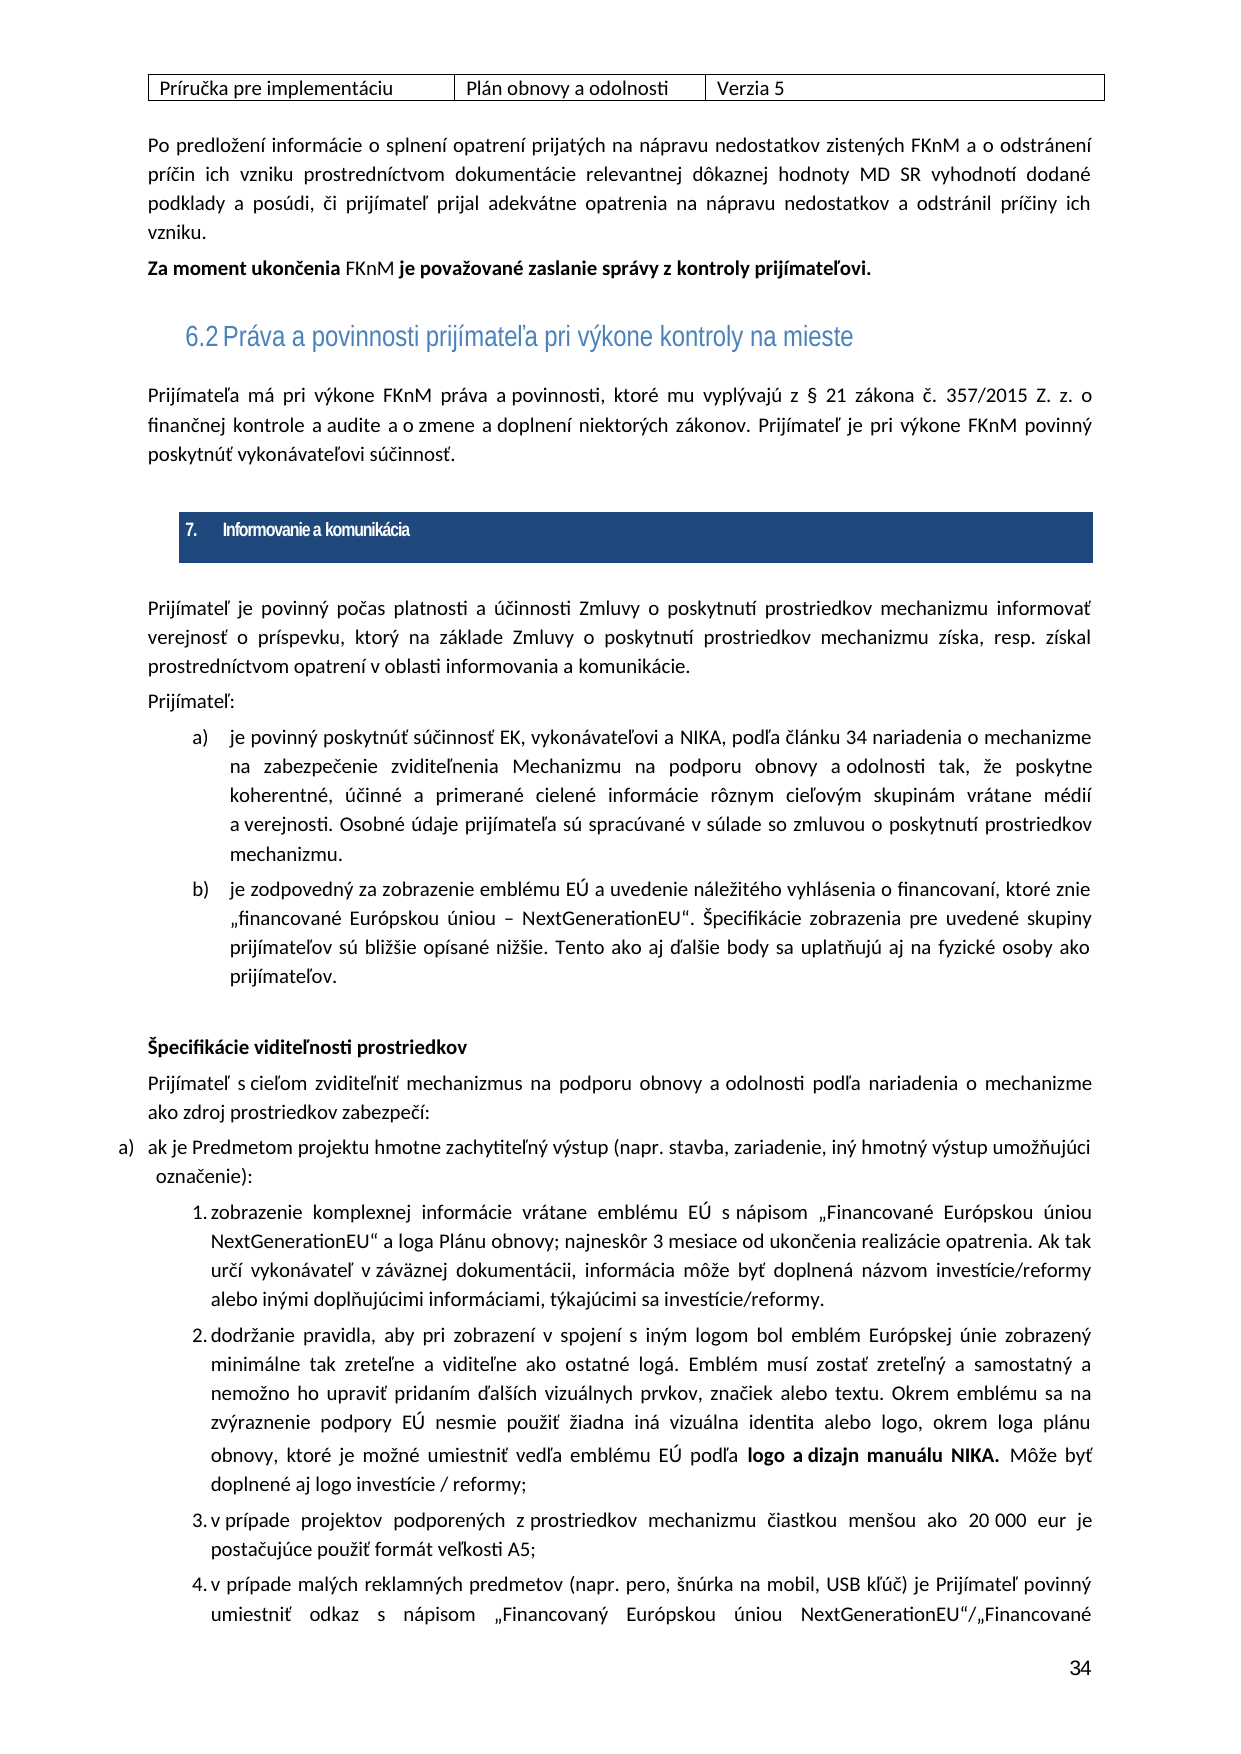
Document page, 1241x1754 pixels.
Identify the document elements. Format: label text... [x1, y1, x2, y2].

list je povinný poskytnúť súčinnosť EK, vykonávateľovi a NIKA, podľa článku 34 nariadenia o mechanizme na zabezpečenie zviditeľnenia Mechanizmu na podporu obnovy a odolnosti tak, že poskytne koherentné, účinné a primerané cielené informácie rôznym cieľovým skupinám vrátane médií a verejnosti. Osobné údaje prijímateľa sú spracúvané v súlade so zmluvou o poskytnutí prostriedkov mechanizmu. [192, 724, 1093, 866]
list zobrazenie komplexnej informácie vrátane emblému EÚ s nápisom „Financované Európskou úniou NextGenerationEU“ a loga Plánu obnovy; najneskôr 3 mesiace od ukončenia realizácie opatrenia. Ak tak určí vykonávateľ v záväznej dokumentácii, informácia môže byť doplnená názvom investície/reformy alebo inými doplňujúcimi informáciami, týkajúcimi sa investície/reformy. [192, 1199, 1093, 1312]
text Prijímateľ s cieľom zviditeľniť mechanizmus na podporu obnovy a odolnosti podľa nariadenia o mechanizme ako zdroj prostriedkov zabezpečí: [148, 1070, 1093, 1124]
text Za moment ukončenia FKnM je považované zaslanie správy z kontroly prijímateľovi. [148, 255, 1093, 280]
list dodržanie pravidla, aby pri zobrazení v spojení s iným logom bol emblém Európskej únie zobrazený minimálne tak zreteľne a viditeľne ako ostatné logá. Emblém musí zostať zreteľný a samostatný a nemožno ho upraviť pridaním ďalších vizuálnych prvkov, značiek alebo textu. Okrem emblému sa na zvýraznenie podpory EÚ nesmie použiť žiadna iná vizuálna identita alebo logo, okrem loga plánu obnovy, ktoré je možné umiestniť vedľa emblému EÚ podľa logo a dizajn manuálu NIKA. Môže byť doplnené aj logo investície / reformy; [192, 1322, 1093, 1497]
list v prípade projektov podporených z prostriedkov mechanizmu čiastkou menšou ako 20 000 eur je postačujúce použiť formát veľkosti A5; [192, 1507, 1093, 1562]
subtitle Informovanie a komunikácia [179, 512, 1093, 563]
text Prijímateľa má pri výkone FKnM práva a povinnosti, ktoré mu vyplývajú z § 21 zákona č. 357/2015 Z. z. o finančnej kontrole a audite a o zmene a doplnení niektorých zákonov. Prijímateľ je pri výkone FKnM povinný poskytnúť vykonávateľovi súčinnosť. [148, 383, 1093, 466]
list je zodpovedný za zobrazenie emblému EÚ a uvedenie náležitého vyhlásenia o financovaní, ktoré znie „financované Európskou úniou – NextGenerationEU“. Špecifikácie zobrazenia pre uvedené skupiny prijímateľov sú bližšie opísané nižšie. Tento ako aj ďalšie body sa uplatňujú aj na fyzické osoby ako prijímateľov. [192, 876, 1093, 989]
text Prijímateľ je povinný počas platnosti a účinnosti Zmluvy o poskytnutí prostriedkov mechanizmu informovať verejnosť o príspevku, ktorý na základe Zmluvy o poskytnutí prostriedkov mechanizmu získa, resp. získal prostredníctvom opatrení v oblasti informovania a komunikácie. [148, 595, 1093, 679]
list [192, 1572, 1093, 1626]
text Prijímateľ: [148, 689, 1093, 714]
list ak je Predmetom projektu hmotne zachytiteľný výstup (napr. stavba, zariadenie, iný hmotný výstup umožňujúci označenie): [118, 1134, 1093, 1189]
subtitle Práva a povinnosti prijímateľa pri výkone kontroly na mieste [185, 319, 1093, 353]
text Špecifikácie viditeľnosti prostriedkov [148, 1034, 1093, 1060]
text Po predložení informácie o splnení opatrení prijatých na nápravu nedostatkov zistených FKnM a o odstránení príčin ich vzniku prostredníctvom dokumentácie relevantnej dôkaznej hodnoty MD SR vyhodnotí dodané podklady a posúdi, či prijímateľ prijal adekvátne opatrenia na nápravu nedostatkov a odstránil príčiny ich vzniku. [148, 132, 1093, 245]
